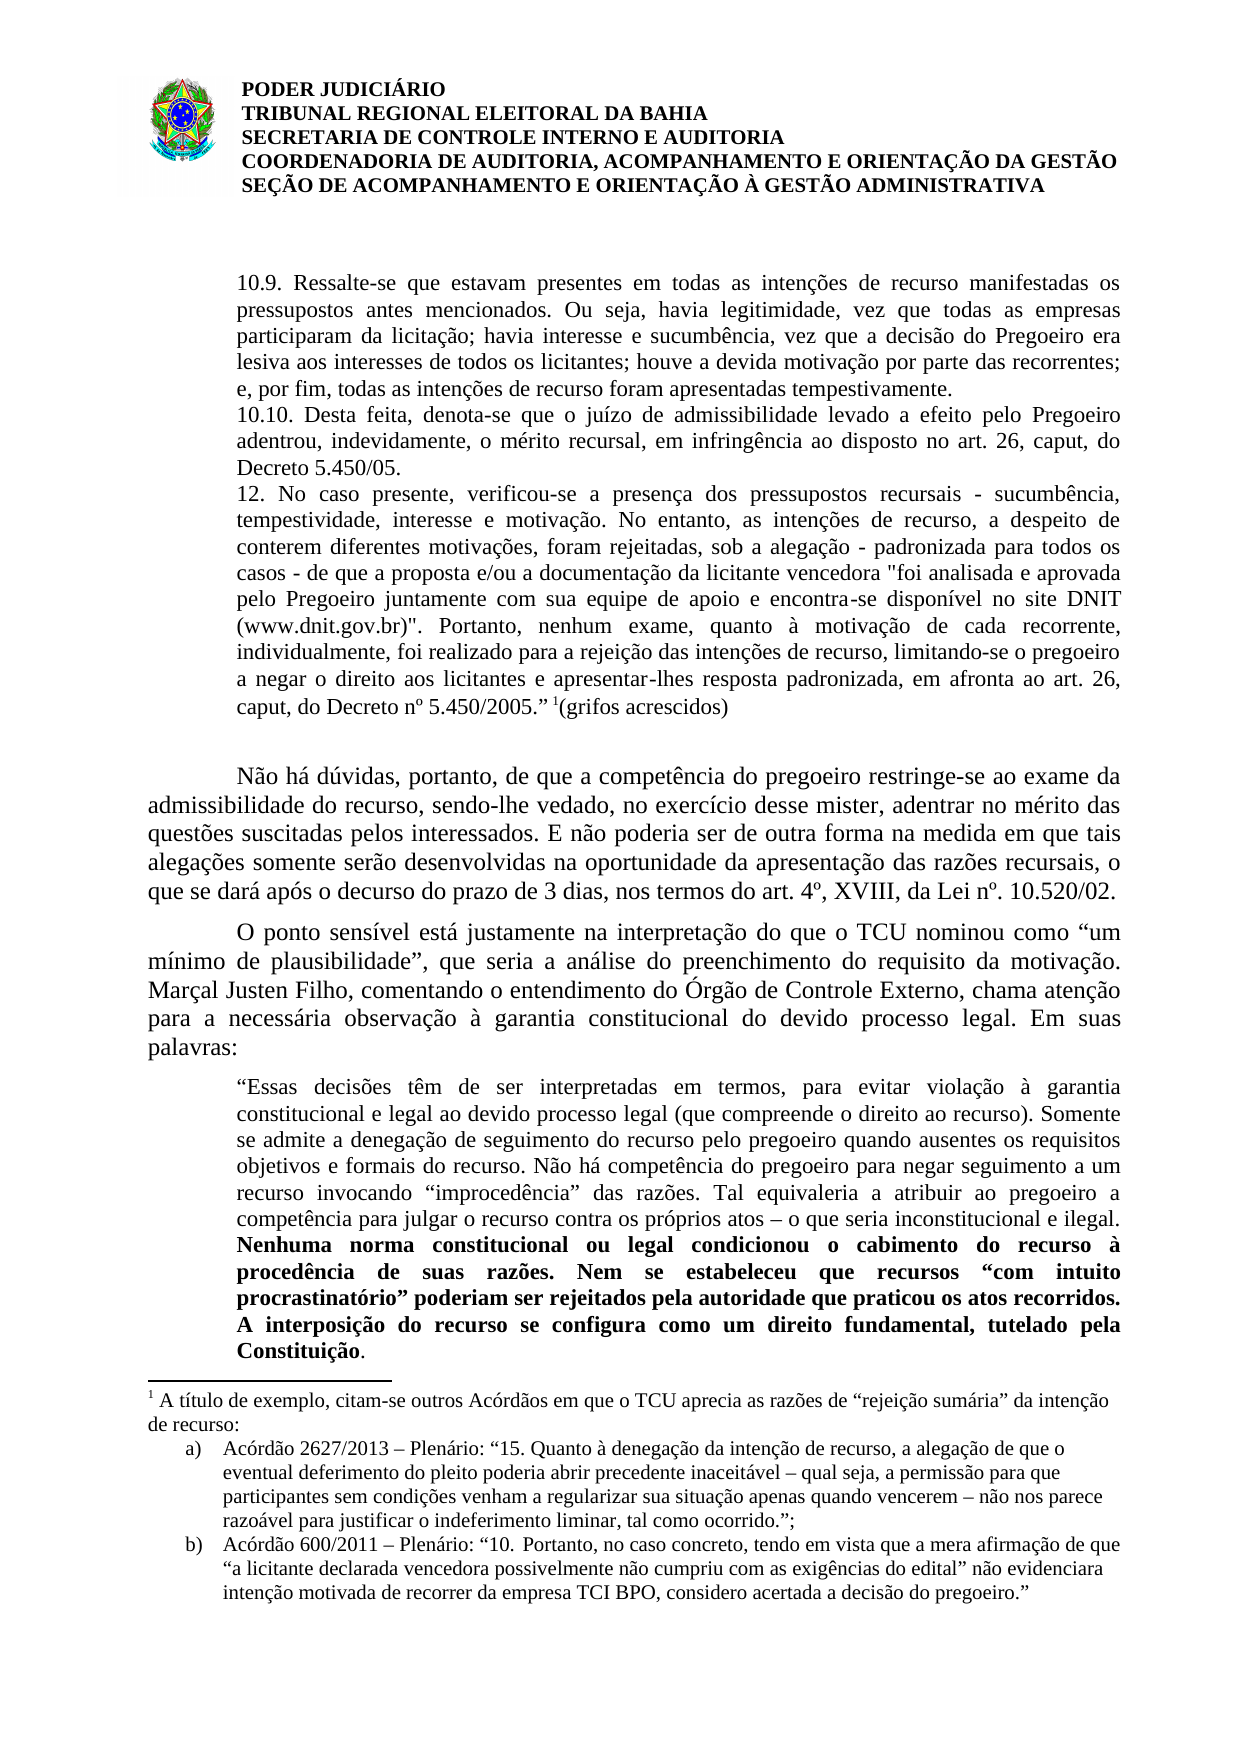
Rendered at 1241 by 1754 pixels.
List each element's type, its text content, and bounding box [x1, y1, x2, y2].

text 12. No caso presente, verificou-se a presença dos pressupostos recursais - sucumbência, tempestividade, interesse e motivação. No entanto, as intenções de recurso, a despeito de conterem diferentes motivações, foram rejeitadas, sob a alegação - padronizada para todos os casos - de que a proposta e/ou a documentação da licitante vencedora "foi analisada e aprovada pelo Pregoeiro juntamente com sua equipe de apoio e encontra-se disponível no site DNIT (www.dnit.gov.br)". Portanto, nenhum exame, quanto à motivação de cada recorrente, individualmente, foi realizado para a rejeição das intenções de recurso, limitando-se o pregoeiro a negar o direito aos licitantes e apresentar-lhes resposta padronizada, em afronta ao art. 26, caput, do Decreto nº 5.450/2005.” (grifos acrescidos) [236, 480, 1122, 720]
text 10.9. Ressalte-se que estavam presentes em todas as intenções de recurso manifestadas os pressupostos antes mencionados. Ou seja, havia legitimidade, vez que todas as empresas participaram da licitação; havia interesse e sucumbência, vez que a decisão do Pregoeiro era lesiva aos interesses de todos os licitantes; houve a devida motivação por parte das recorrentes; e, por fim, todas as intenções de recurso foram apresentadas tempestivamente. [236, 269, 1122, 401]
text Não há dúvidas, portanto, de que a competência do pregoeiro restringe-se ao exame da admissibilidade do recurso, sendo-lhe vedado, no exercício desse mister, adentrar no mérito das questões suscitadas pelos interessados. E não poderia ser de outra forma na medida em que tais alegações somente serão desenvolvidas na oportunidade da apresentação das razões recursais, o que se dará após o decurso do prazo de 3 dias, nos termos do art. 4º, XVIII, da Lei nº. 10.520/02. [148, 761, 1122, 905]
picture [116, 76, 235, 197]
text “Essas decisões têm de ser interpretadas em termos, para evitar violação à garantia constitucional e legal ao devido processo legal (que compreende o direito ao recurso). Somente se admite a denegação de seguimento do recurso pelo pregoeiro quando ausentes os requisitos objetivos e formais do recurso. Não há competência do pregoeiro para negar seguimento a um recurso invocando “improcedência” das razões. Tal equivaleria a atribuir ao pregoeiro a competência para julgar o recurso contra os próprios atos – o que seria inconstitucional e ilegal. Nenhuma norma constitucional ou legal condicionou o cabimento do recurso à procedência de suas razões. Nem se estabeleceu que recursos “com intuito procrastinatório” poderiam ser rejeitados pela autoridade que praticou os atos recorridos. A interposição do recurso se configura como um direito fundamental, tutelado pela Constituição. [236, 1073, 1122, 1363]
text O ponto sensível está justamente na interpretação do que o TCU nominou como “um mínimo de plausibilidade”, que seria a análise do preenchimento do requisito da motivação. Marçal Justen Filho, comentando o entendimento do Órgão de Controle Externo, chama atenção para a necessária observação à garantia constitucional do devido processo legal. Em suas palavras: [148, 917, 1122, 1061]
text 10.10. Desta feita, denota-se que o juízo de admissibilidade levado a efeito pelo Pregoeiro adentrou, indevidamente, o mérito recursal, em infringência ao disposto no art. 26, caput, do Decreto 5.450/05. [236, 401, 1122, 480]
